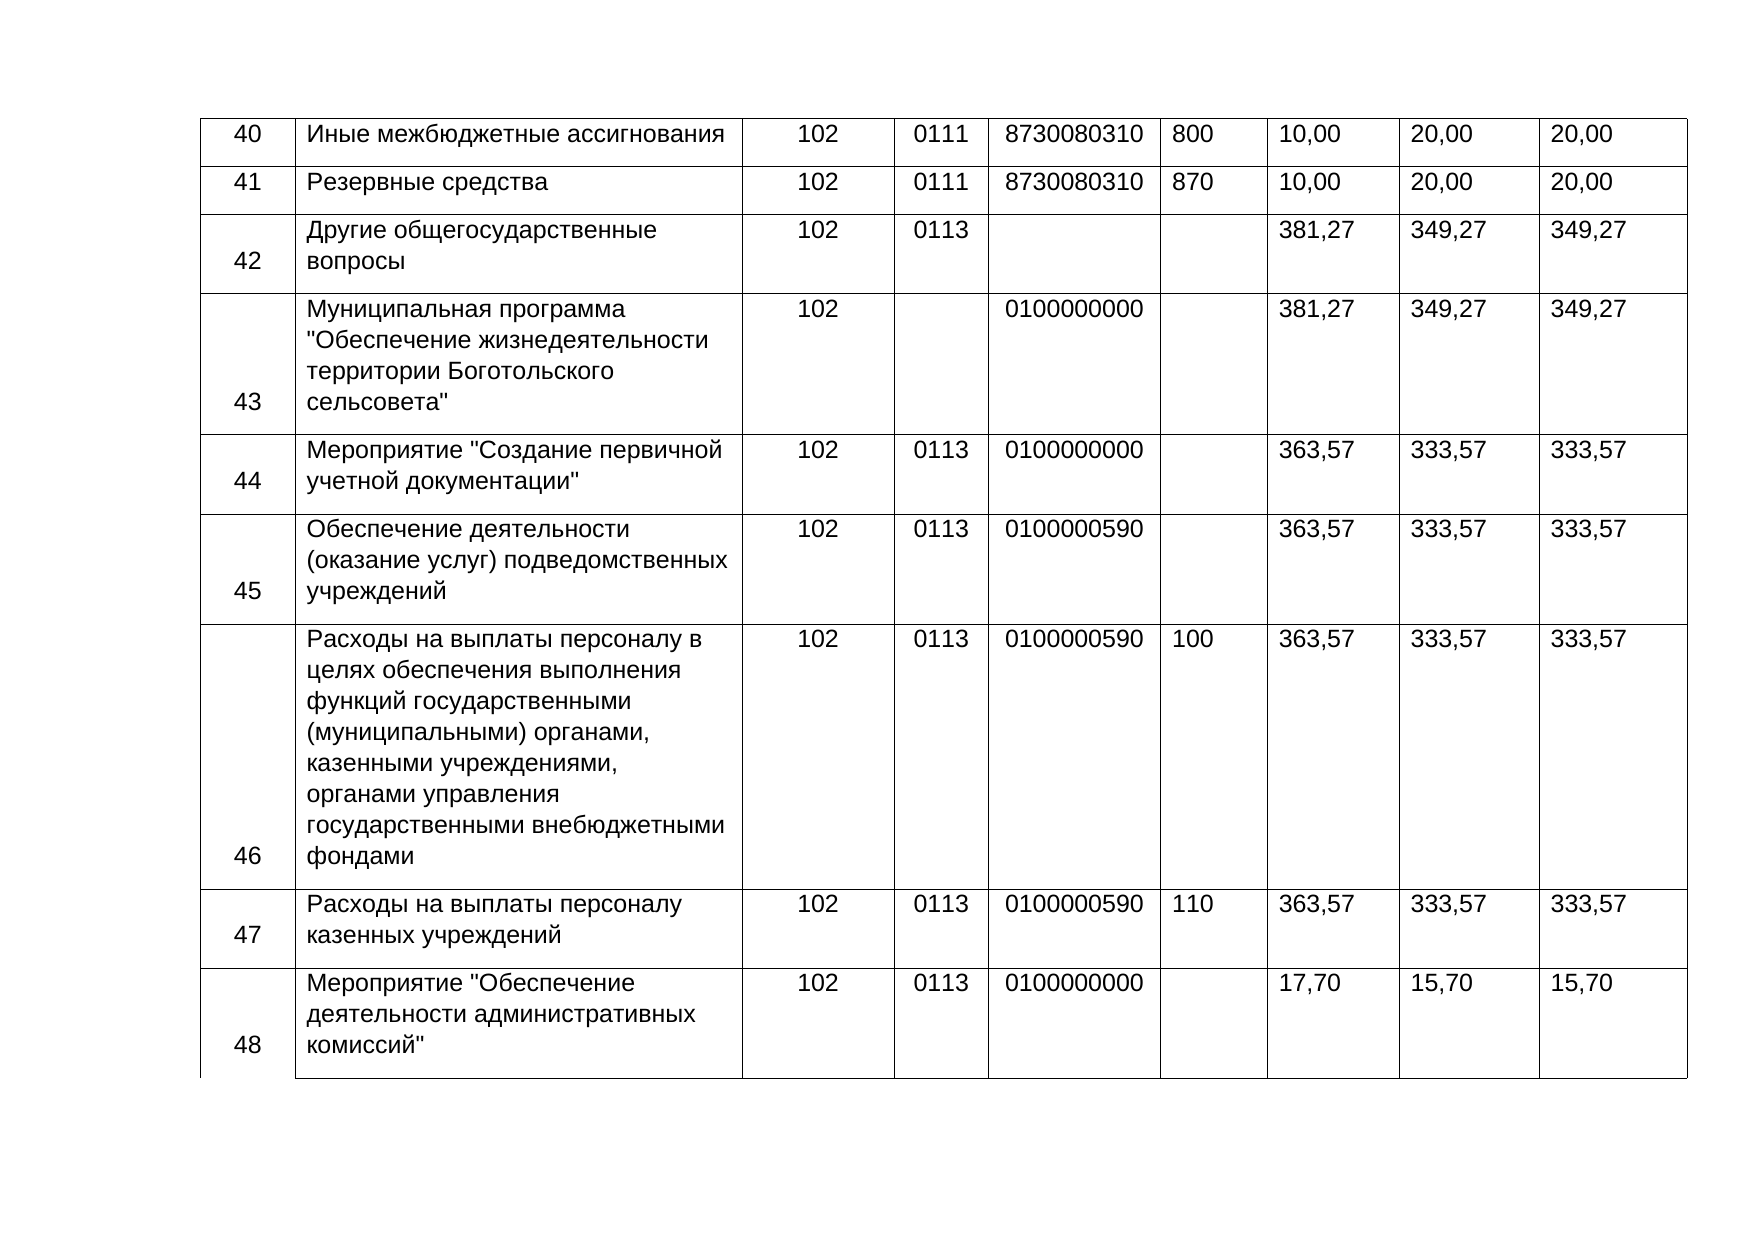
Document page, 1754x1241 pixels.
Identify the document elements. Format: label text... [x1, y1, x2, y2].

table_cell Обеспечение деятельности (оказание услуг) подведомственных учреждений [296, 515, 742, 623]
table_cell 0100000590 [989, 515, 1160, 623]
table_cell 0113 [895, 215, 988, 293]
table_cell 10,00 [1268, 167, 1399, 214]
table_cell 363,57 [1268, 625, 1399, 889]
table_cell 15,70 [1540, 969, 1687, 1078]
table_cell 8730080310 [989, 119, 1160, 166]
table_cell [1161, 969, 1267, 1078]
table_cell 349,27 [1400, 215, 1539, 293]
table_cell 102 [743, 890, 894, 968]
table_cell 363,57 [1268, 890, 1399, 968]
table_cell 381,27 [1268, 215, 1399, 293]
table_cell 349,27 [1540, 215, 1687, 293]
table_cell Мероприятие "Создание первичной учетной документации" [296, 435, 742, 513]
table_cell 20,00 [1400, 119, 1539, 166]
table_cell 0113 [895, 625, 988, 889]
table_cell 100 [1161, 625, 1267, 889]
table_cell 363,57 [1268, 435, 1399, 513]
table_cell 102 [743, 625, 894, 889]
table_cell 349,27 [1400, 294, 1539, 434]
table_cell 333,57 [1400, 625, 1539, 889]
table_cell Резервные средства [296, 167, 742, 214]
table_cell 45 [201, 515, 295, 623]
table_cell Муниципальная программа "Обеспечение жизнедеятельности территории Боготольского сельсовета" [296, 294, 742, 434]
table_cell 20,00 [1540, 119, 1687, 166]
table_cell [1161, 435, 1267, 513]
table_cell 102 [743, 515, 894, 623]
table_cell 20,00 [1540, 167, 1687, 214]
table_cell Мероприятие "Обеспечение деятельности административных комиссий" [296, 969, 742, 1078]
table_cell 0113 [895, 890, 988, 968]
table_cell 20,00 [1400, 167, 1539, 214]
table_cell 15,70 [1400, 969, 1539, 1078]
table_cell 48 [201, 969, 295, 1078]
table_cell 102 [743, 215, 894, 293]
table_cell 0113 [895, 969, 988, 1078]
table_cell 102 [743, 969, 894, 1078]
table_cell 43 [201, 294, 295, 434]
table_cell 0100000000 [989, 435, 1160, 513]
table_cell 41 [201, 167, 295, 214]
table_cell 17,70 [1268, 969, 1399, 1078]
table_cell 102 [743, 119, 894, 166]
table_cell 870 [1161, 167, 1267, 214]
table_cell 349,27 [1540, 294, 1687, 434]
table_cell 102 [743, 435, 894, 513]
table_cell 8730080310 [989, 167, 1160, 214]
table_cell 44 [201, 435, 295, 513]
table_cell 0113 [895, 435, 988, 513]
table_cell [895, 294, 988, 434]
table_cell 333,57 [1400, 890, 1539, 968]
table_cell 333,57 [1540, 515, 1687, 623]
table_cell 363,57 [1268, 515, 1399, 623]
table_cell 47 [201, 890, 295, 968]
table_cell 0111 [895, 119, 988, 166]
table_cell 333,57 [1540, 625, 1687, 889]
table_cell [989, 215, 1160, 293]
table_cell 42 [201, 215, 295, 293]
table_cell 10,00 [1268, 119, 1399, 166]
table_cell 800 [1161, 119, 1267, 166]
table_cell Иные межбюджетные ассигнования [296, 119, 742, 166]
table_cell 102 [743, 167, 894, 214]
table_cell 102 [743, 294, 894, 434]
table_cell 0100000590 [989, 890, 1160, 968]
table_cell Расходы на выплаты персоналу в целях обеспечения выполнения функций государственными (муниципальными) органами, казенными учреждениями, органами управления государственными внебюджетными фондами [296, 625, 742, 889]
table_cell 0100000590 [989, 625, 1160, 889]
table_cell 0111 [895, 167, 988, 214]
table_cell 0100000000 [989, 294, 1160, 434]
table_cell 0100000000 [989, 969, 1160, 1078]
table_cell 46 [201, 625, 295, 889]
table_cell 381,27 [1268, 294, 1399, 434]
table_cell 40 [201, 119, 295, 166]
table_cell 333,57 [1400, 435, 1539, 513]
table_cell 333,57 [1540, 890, 1687, 968]
table_cell 0113 [895, 515, 988, 623]
table_cell Расходы на выплаты персоналу казенных учреждений [296, 890, 742, 968]
table_cell [1161, 215, 1267, 293]
table_cell Другие общегосударственные вопросы [296, 215, 742, 293]
table_cell 333,57 [1400, 515, 1539, 623]
table_cell [1161, 294, 1267, 434]
table_cell 333,57 [1540, 435, 1687, 513]
table_cell [1161, 515, 1267, 623]
table_cell 110 [1161, 890, 1267, 968]
